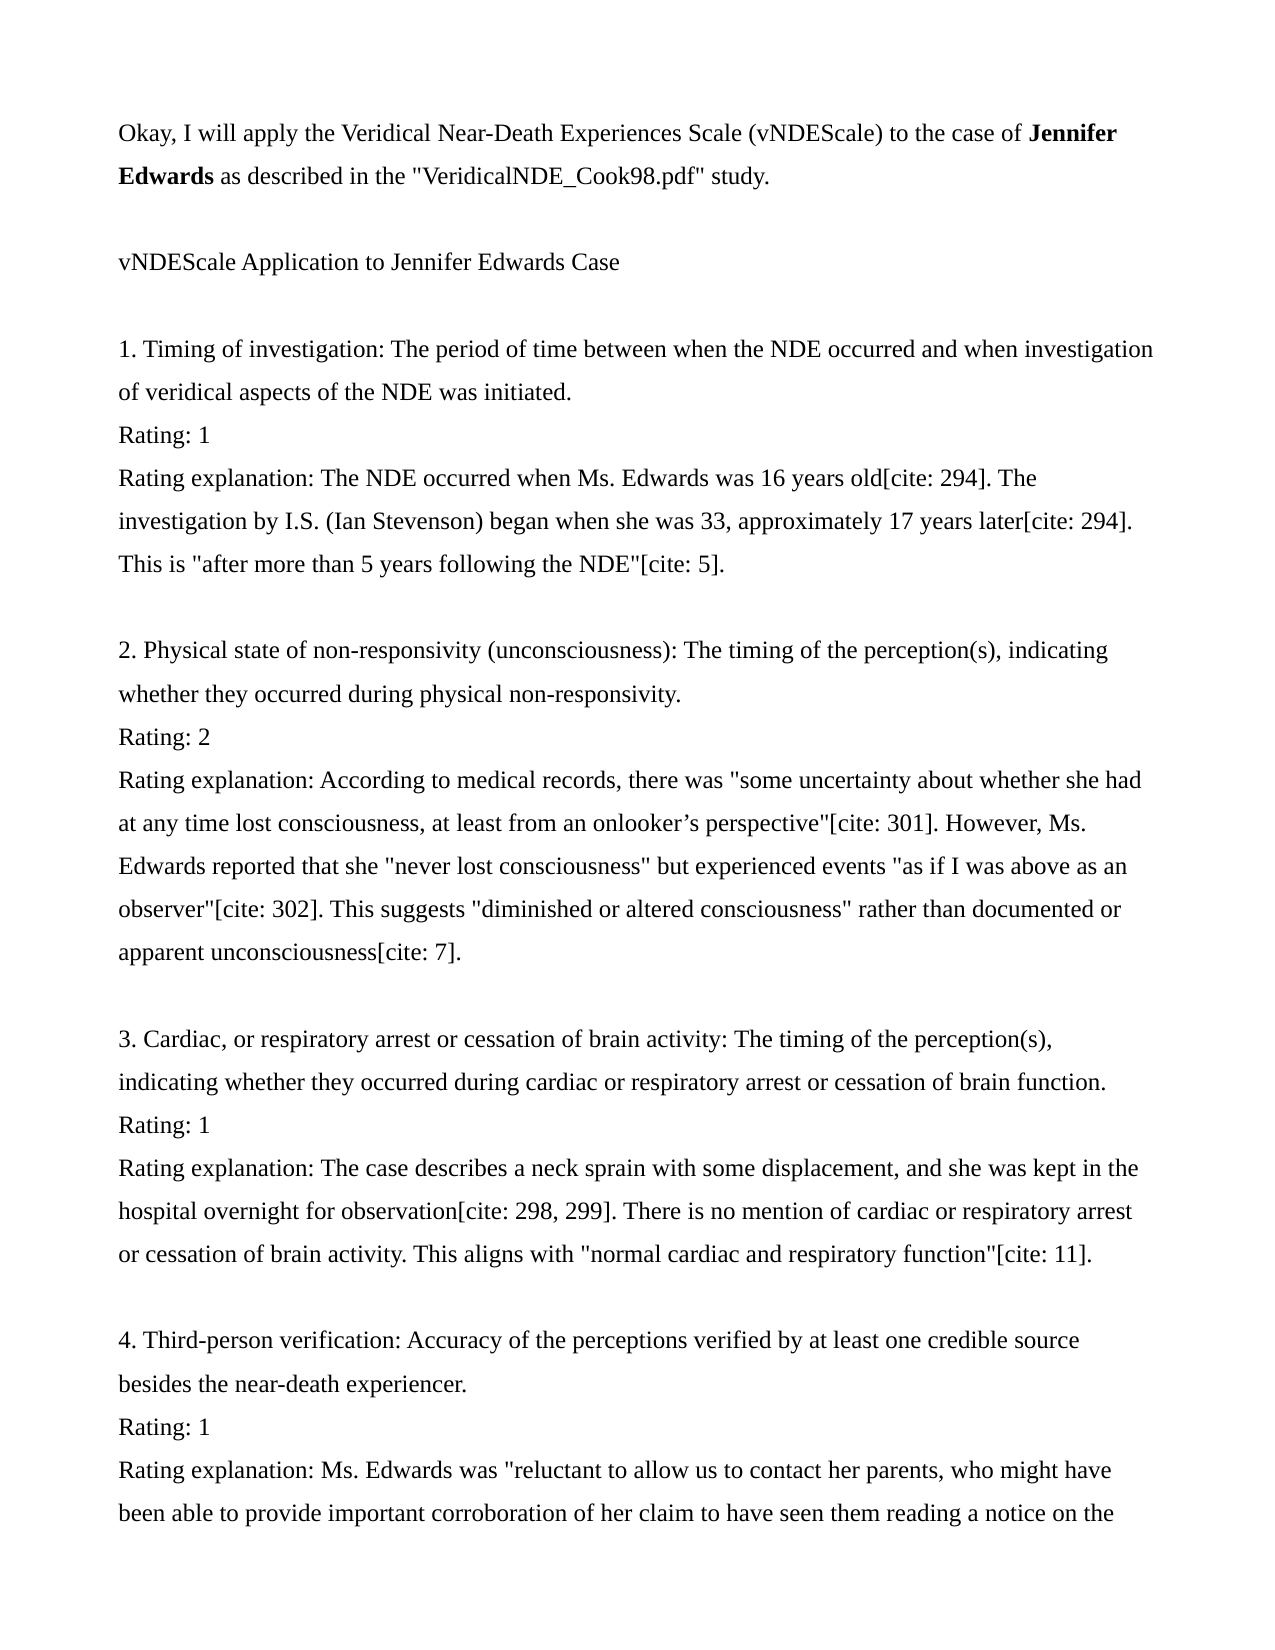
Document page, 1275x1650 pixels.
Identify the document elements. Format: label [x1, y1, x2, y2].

text [118, 118, 1157, 1527]
